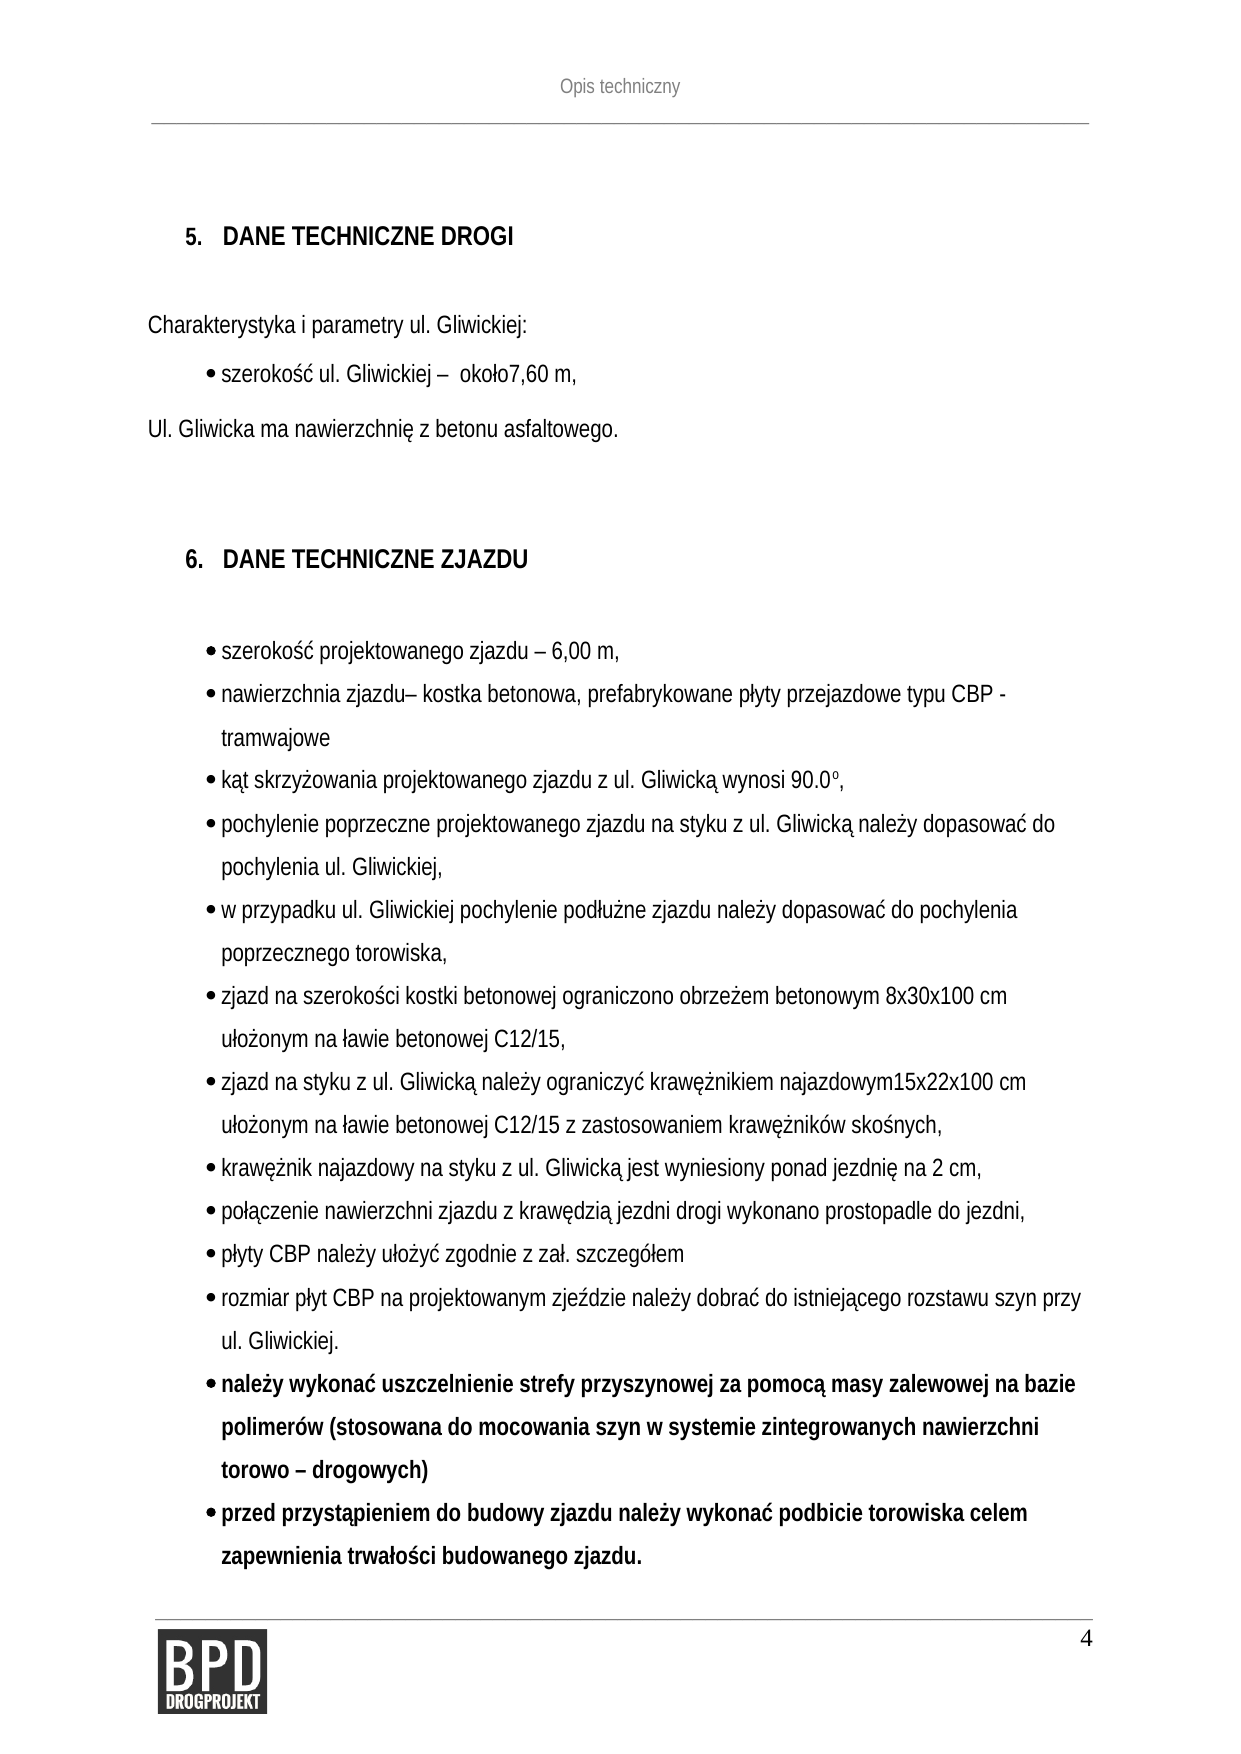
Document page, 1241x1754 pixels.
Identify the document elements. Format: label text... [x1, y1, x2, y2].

list rozmiar płyt CBP na projektowanym zjeździe należy dobrać do istniejącego rozstawu szyn przy ul. Gliwickiej. [207, 1282, 1093, 1354]
list połączenie nawierzchni zjazdu z krawędzią jezdni drogi wykonano prostopadle do jezdni, [207, 1196, 1093, 1225]
text Charakterystyka i parametry ul. Gliwickiej: [148, 309, 1091, 338]
list płyty CBP należy ułożyć zgodnie z zał. szczegółem [207, 1239, 1093, 1268]
list szerokość ul. Gliwickiej – około7,60 m, [207, 359, 1093, 388]
list krawężnik najazdowy na styku z ul. Gliwicką jest wyniesiony ponad jezdnię na 2 cm, [207, 1153, 1093, 1182]
list przed przystąpieniem do budowy zjazdu należy wykonać podbicie torowiska celem zapewnienia trwałości budowanego zjazdu. [207, 1497, 1093, 1569]
list w przypadku ul. Gliwickiej pochylenie podłużne zjazdu należy dopasować do pochylenia poprzecznego torowiska, [207, 895, 1093, 966]
text Ul. Gliwicka ma nawierzchnię z betonu asfaltowego. [148, 414, 1093, 443]
list należy wykonać uszczelnienie strefy przyszynowej za pomocą masy zalewowej na bazie polimerów (stosowana do mocowania szyn w systemie zintegrowanych nawierzchni torowo – drogowych) [207, 1368, 1093, 1483]
list dane techniczne zjazdu [185, 543, 1093, 574]
list nawierzchnia zjazdu– kostka betonowa, prefabrykowane płyty przejazdowe typu CBP - tramwajowe [207, 679, 1093, 751]
list dane techniczne drogi [185, 220, 1093, 251]
list kąt skrzyżowania projektowanego zjazdu z ul. Gliwicką wynosi 90.0o, [207, 765, 1093, 794]
list zjazd na styku z ul. Gliwicką należy ograniczyć krawężnikiem najazdowym15x22x100 cm ułożonym na ławie betonowej C12/15 z zastosowaniem krawężników skośnych, [207, 1067, 1093, 1138]
list pochylenie poprzeczne projektowanego zjazdu na styku z ul. Gliwicką należy dopasować do pochylenia ul. Gliwickiej, [207, 809, 1093, 880]
list szerokość projektowanego zjazdu – 6,00 m, [207, 636, 1093, 665]
picture [157, 1629, 268, 1714]
list zjazd na szerokości kostki betonowej ograniczono obrzeżem betonowym 8x30x100 cm ułożonym na ławie betonowej C12/15, [207, 981, 1093, 1052]
